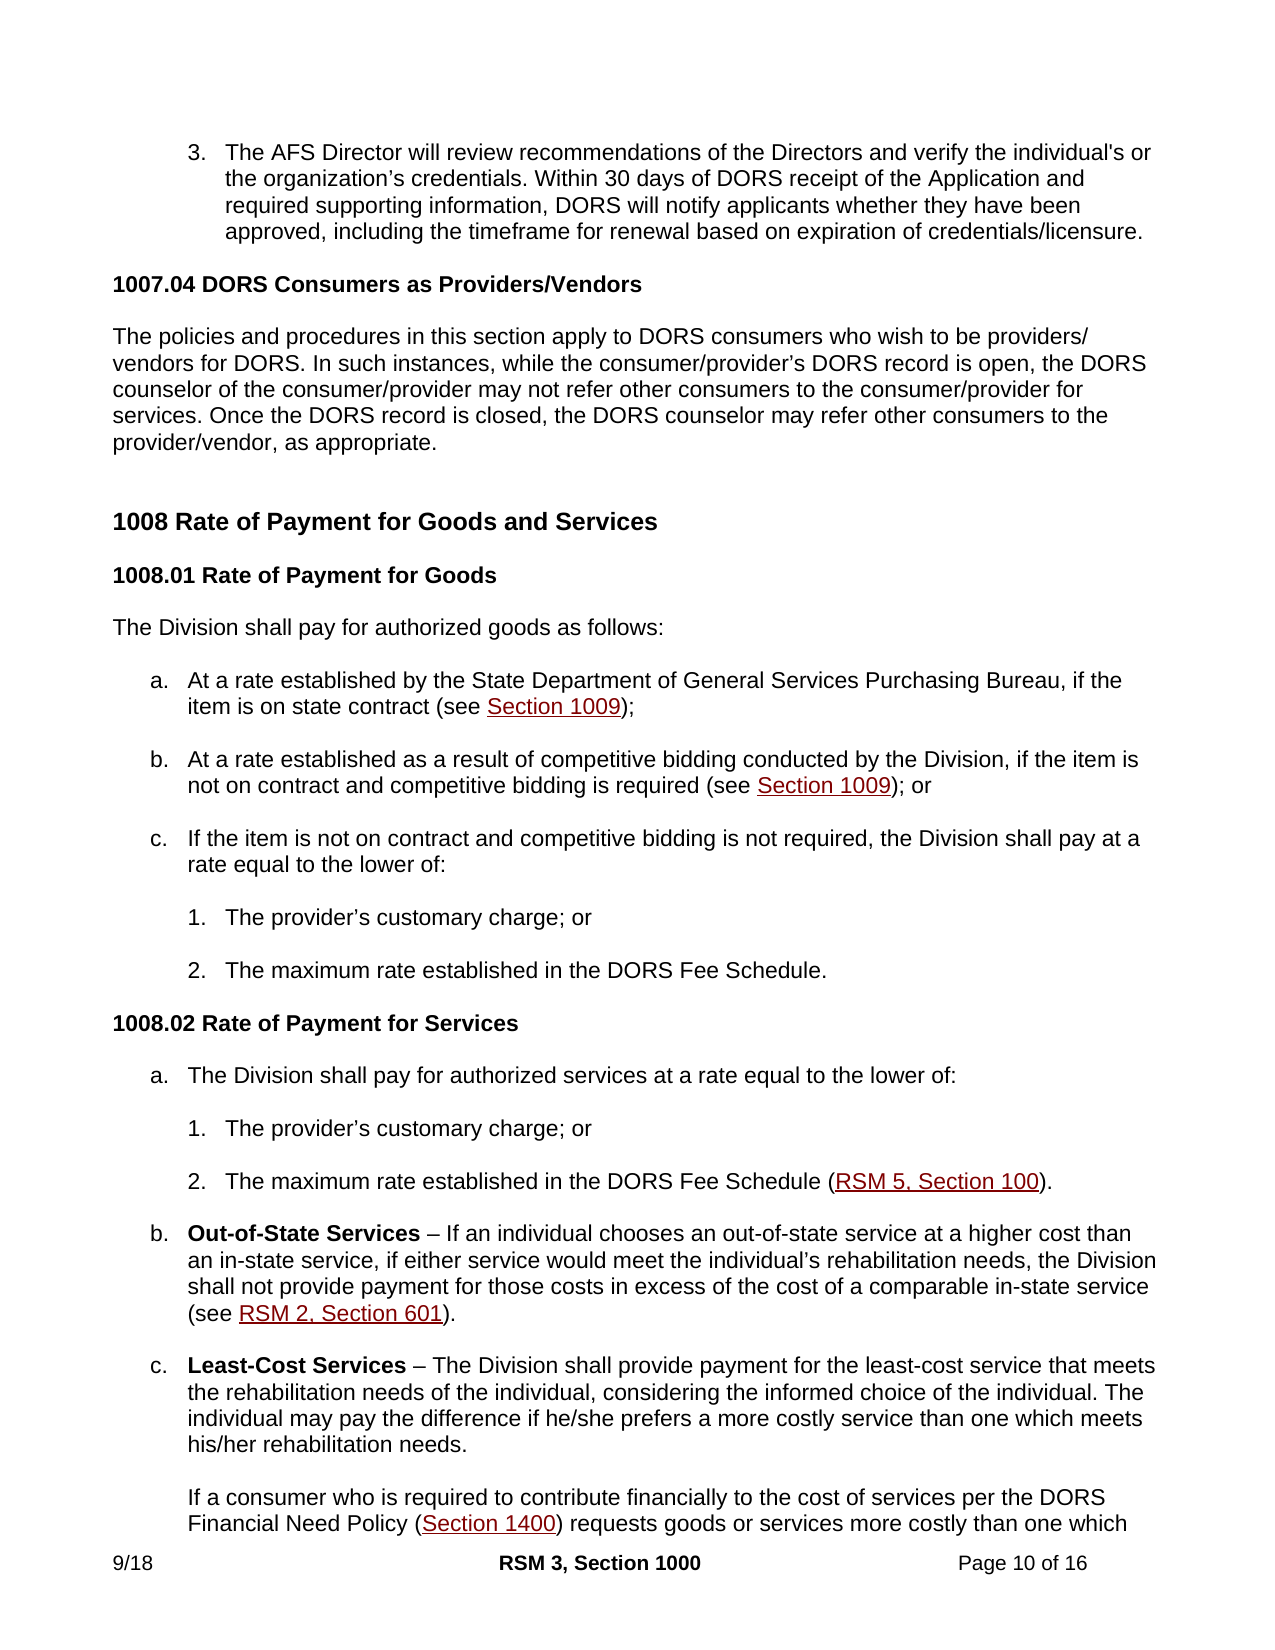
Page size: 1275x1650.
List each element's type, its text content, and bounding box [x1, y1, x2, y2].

list If the item is not on contract and competitive bidding is not required, the Division shall pay at a rate equal to the lower of: [150, 825, 1162, 878]
text The policies and procedures in this section apply to DORS consumers who wish to be providers/ vendors for DORS. In such instances, while the consumer/provider’s DORS record is open, the DORS counselor of the consumer/provider may not refer other consumers to the consumer/provider for services. Once the DORS record is closed, the DORS counselor may refer other consumers to the provider/vendor, as appropriate. [112, 323, 1162, 455]
subtitle 1007.04 DORS Consumers as Providers/Vendors [112, 271, 1162, 297]
list The AFS Director will review recommendations of the Directors and verify the individual's or the organization’s credentials. Within 30 days of DORS receipt of the Application and required supporting information, DORS will notify applicants whether they have been approved, including the timeframe for renewal based on expiration of credentials/licensure. [187, 139, 1162, 244]
text The Division shall pay for authorized goods as follows: [112, 614, 1162, 641]
list Out-of-State Services – If an individual chooses an out-of-state service at a higher cost than an in-state service, if either service would meet the individual’s rehabilitation needs, the Division shall not provide payment for those costs in excess of the cost of a comparable in-state service (see RSM 2, Section 601). [150, 1220, 1162, 1326]
list At a rate established by the State Department of General Services Purchasing Bureau, if the item is on state contract (see Section 1009); [150, 667, 1162, 720]
list At a rate established as a result of competitive bidding conducted by the Division, if the item is not on contract and competitive bidding is required (see Section 1009); or [150, 746, 1162, 799]
subtitle 1008.02 Rate of Payment for Services [112, 1009, 1162, 1036]
subtitle 1008 Rate of Payment for Goods and Services [112, 506, 1162, 535]
list The provider’s customary charge; or [187, 1115, 1162, 1141]
list The provider’s customary charge; or [187, 904, 1162, 931]
subtitle 1008.01 Rate of Payment for Goods [112, 562, 1162, 588]
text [187, 1484, 1162, 1537]
list The Division shall pay for authorized services at a rate equal to the lower of: [150, 1062, 1162, 1089]
list The maximum rate established in the DORS Fee Schedule. [187, 957, 1162, 983]
list Least-Cost Services – The Division shall provide payment for the least-cost service that meets the rehabilitation needs of the individual, considering the informed choice of the individual. The individual may pay the difference if he/she prefers a more costly service than one which meets his/her rehabilitation needs. [150, 1352, 1162, 1458]
list The maximum rate established in the DORS Fee Schedule (RSM 5, Section 100). [187, 1168, 1162, 1194]
